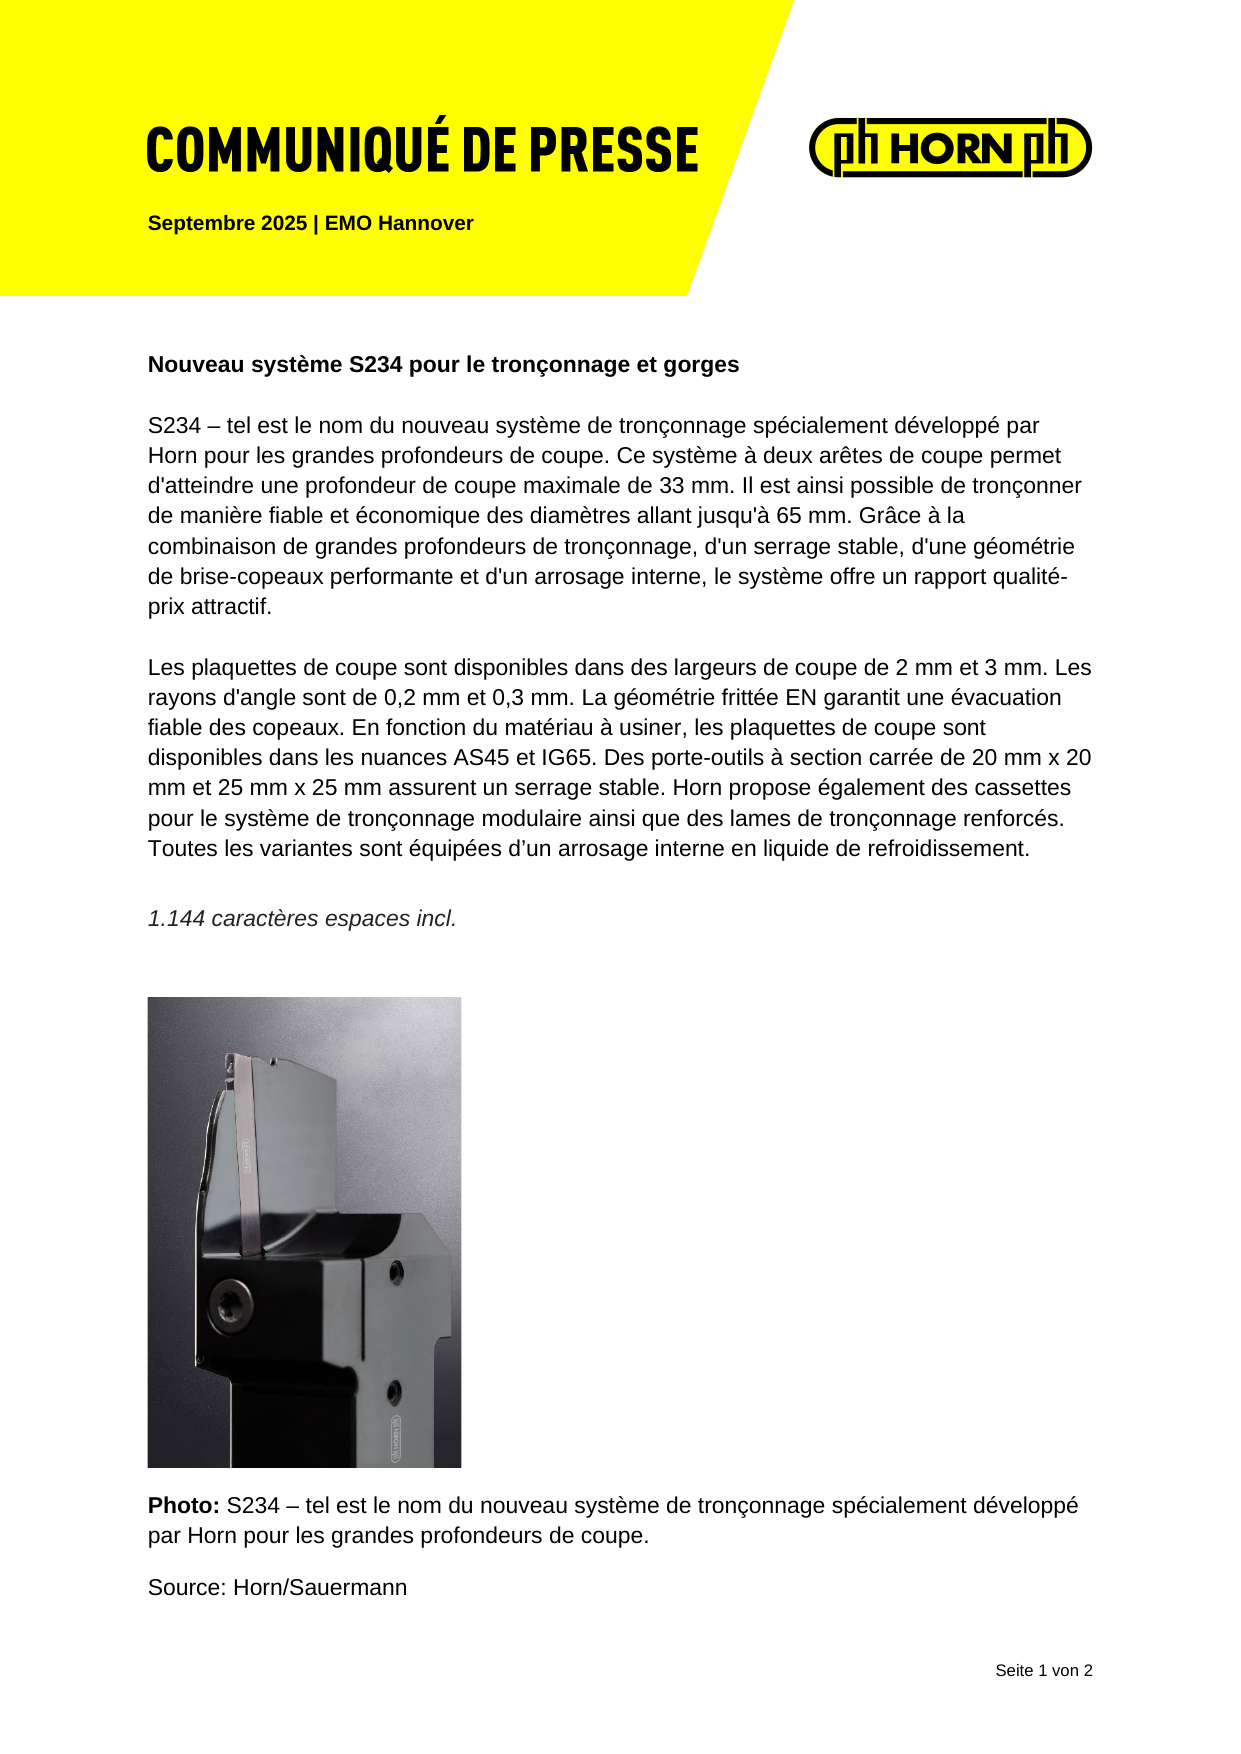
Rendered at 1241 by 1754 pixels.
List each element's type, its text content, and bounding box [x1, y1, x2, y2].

text Nouveau système S234 pour le tronçonnage et gorges [148, 351, 1093, 378]
picture [0, 0, 1239, 296]
text Septembre 2025 | EMO Hannover [148, 211, 1093, 235]
text Source: Horn/Sauermann [148, 1573, 1093, 1600]
text S234 – tel est le nom du nouveau système de tronçonnage spécialement développé par Horn pour les grandes profondeurs de coupe. Ce système à deux arêtes de coupe permet d'atteindre une profondeur de coupe maximale de 33 mm. Il est ainsi possible de tronçonner de manière fiable et économique des diamètres allant jusqu'à 65 mm. Grâce à la combinaison de grandes profondeurs de tronçonnage, d'un serrage stable, d'une géométrie de brise-copeaux performante et d'un arrosage interne, le système offre un rapport qualité-prix attractif. [148, 412, 1093, 619]
text Les plaquettes de coupe sont disponibles dans des largeurs de coupe de 2 mm et 3 mm. Les rayons d'angle sont de 0,2 mm et 0,3 mm. La géométrie frittée EN garantit une évacuation fiable des copeaux. En fonction du matériau à usiner, les plaquettes de coupe sont disponibles dans les nuances AS45 et IG65. Des porte-outils à section carrée de 20 mm x 20 mm et 25 mm x 25 mm assurent un serrage stable. Horn propose également des cassettes pour le système de tronçonnage modulaire ainsi que des lames de tronçonnage renforcés. Toutes les variantes sont équipées d’un arrosage interne en liquide de refroidissement. [148, 653, 1093, 861]
text Photo: S234 – tel est le nom du nouveau système de tronçonnage spécialement développé par Horn pour les grandes profondeurs de coupe. [148, 1492, 1093, 1549]
text 1.144 caractères espaces incl. [148, 904, 1093, 931]
picture [147, 997, 462, 1468]
